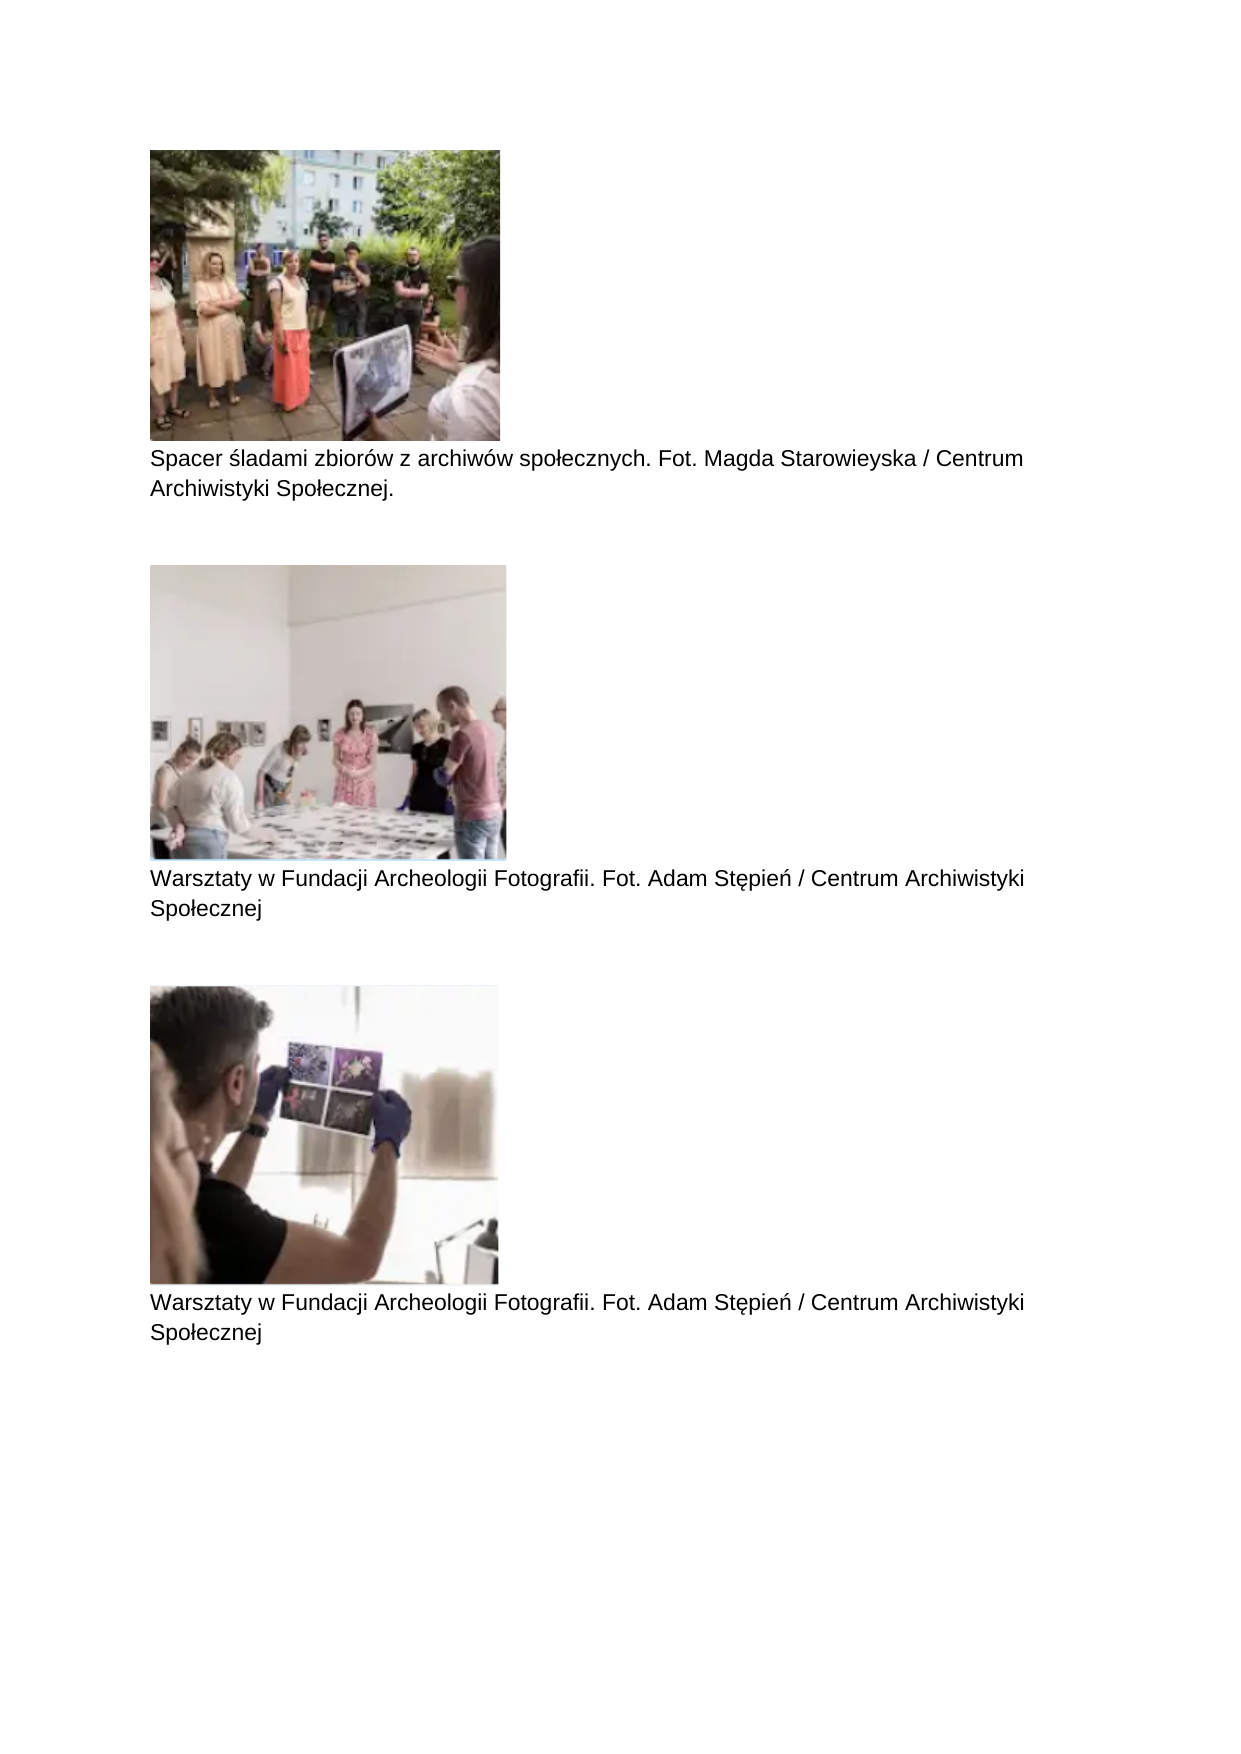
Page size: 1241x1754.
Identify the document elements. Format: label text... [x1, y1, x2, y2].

text Warsztaty w Fundacji Archeologii Fotografii. Fot. Adam Stępień / Centrum Archiwistyki Społecznej [150, 1289, 1090, 1346]
picture [150, 150, 501, 441]
text Warsztaty w Fundacji Archeologii Fotografii. Fot. Adam Stępień / Centrum Archiwistyki Społecznej [150, 864, 1090, 921]
picture [150, 565, 507, 861]
picture [150, 985, 499, 1286]
text Spacer śladami zbiorów z archiwów społecznych. Fot. Magda Starowieyska / Centrum Archiwistyki Społecznej. [150, 444, 1090, 501]
